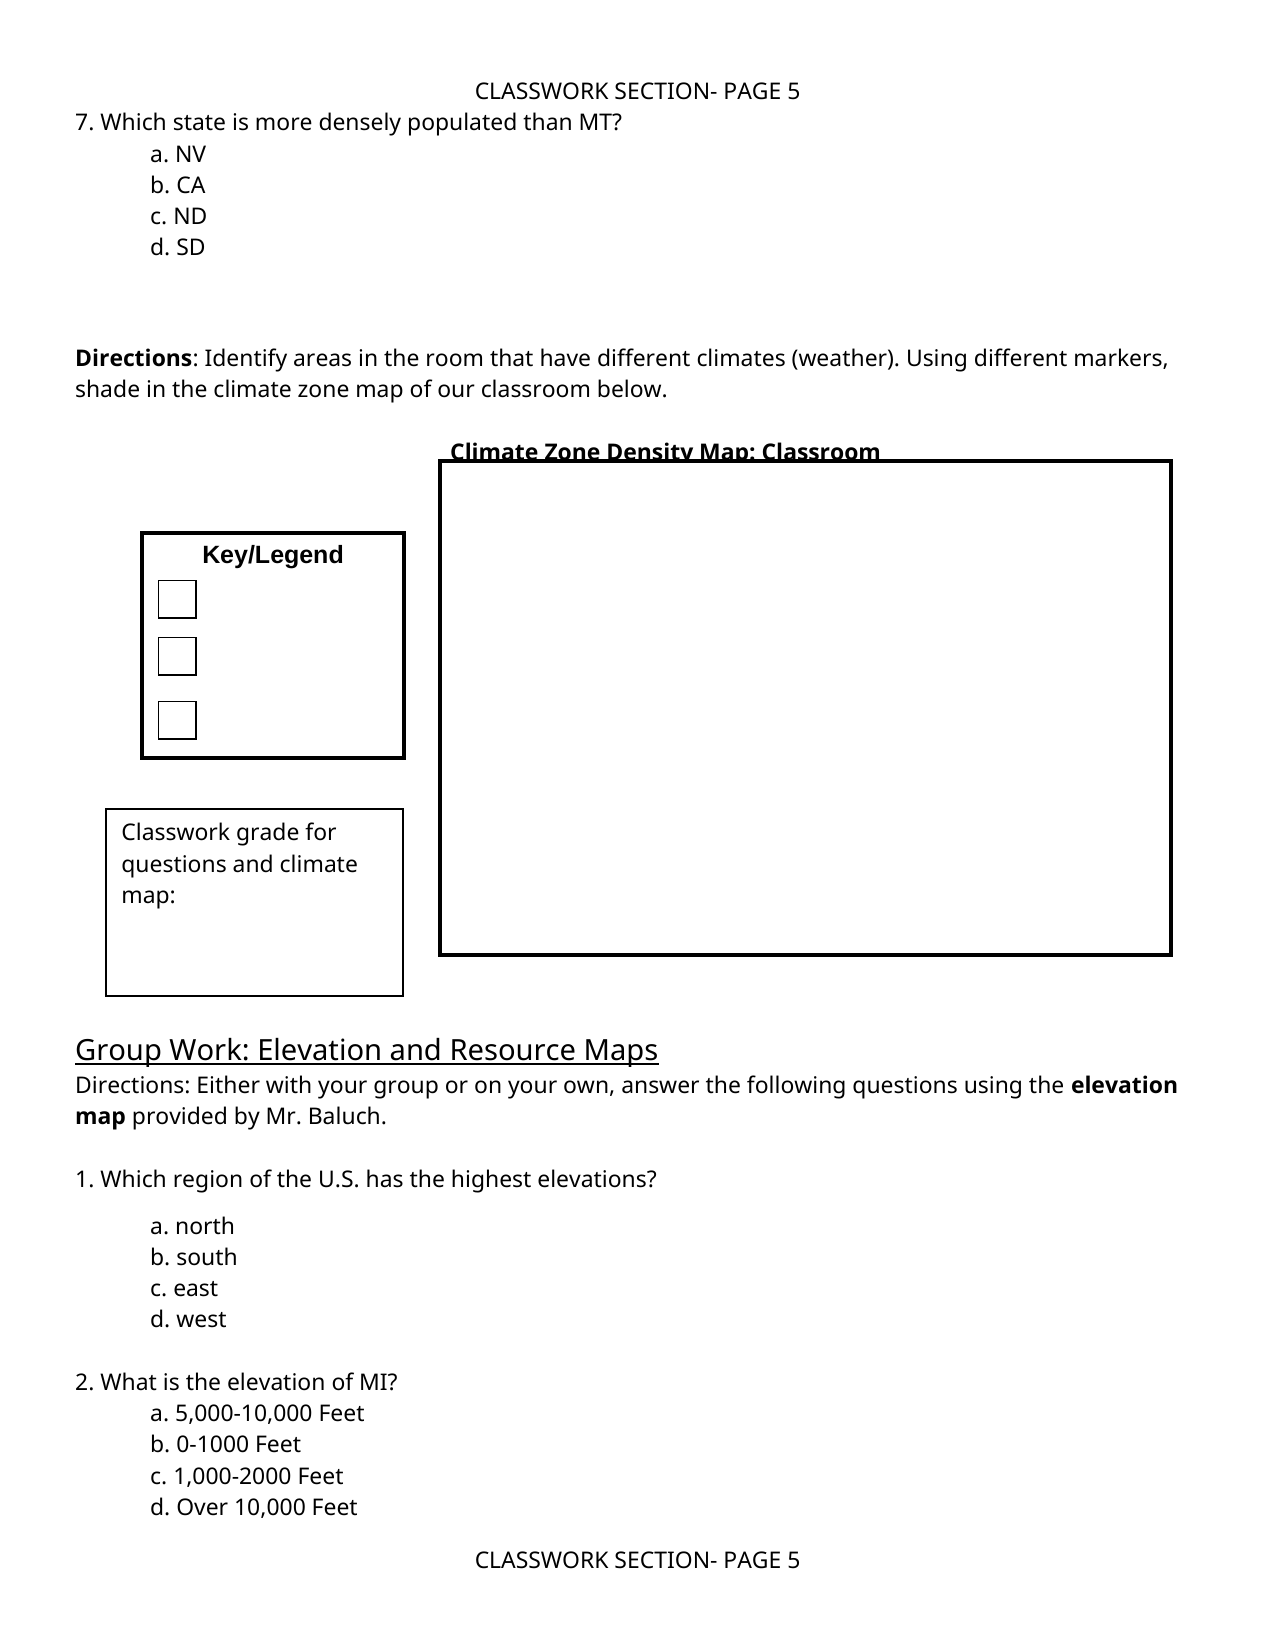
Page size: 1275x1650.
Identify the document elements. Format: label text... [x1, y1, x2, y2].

text Climate Zone Density Map: Classroom [75, 436, 1200, 467]
text c. 1,000- [75, 1460, 1200, 1491]
text b. south [75, 1241, 1200, 1272]
text a. north [75, 1210, 1200, 1241]
text 7. Which state is more densely populated than MT? [75, 106, 1200, 137]
text Directions: Either with your group or on your own, answer the following questions using the elevation map provided by Mr. Baluch. [75, 1069, 1200, 1132]
text 2. What is the elevation of MI? [75, 1366, 1200, 1397]
text a. 5,000- [75, 1397, 1200, 1428]
text Group Work: Elevation and Resource Maps [75, 1029, 1200, 1069]
text c. ND [75, 200, 1200, 231]
text d. Over [75, 1491, 1200, 1522]
text b. CA [75, 169, 1200, 200]
text Directions: Identify areas in the room that have different climates (weather). Using different markers, shade in the climate zone map of our classroom below. [75, 342, 1200, 404]
text 1. Which region of the U.S. has the highest elevations? [75, 1163, 1200, 1194]
text c. east [75, 1272, 1200, 1303]
text b. 0- [75, 1428, 1200, 1460]
text d. west [75, 1303, 1200, 1335]
text d. SD [75, 231, 1200, 262]
text a. NV [75, 137, 1200, 169]
